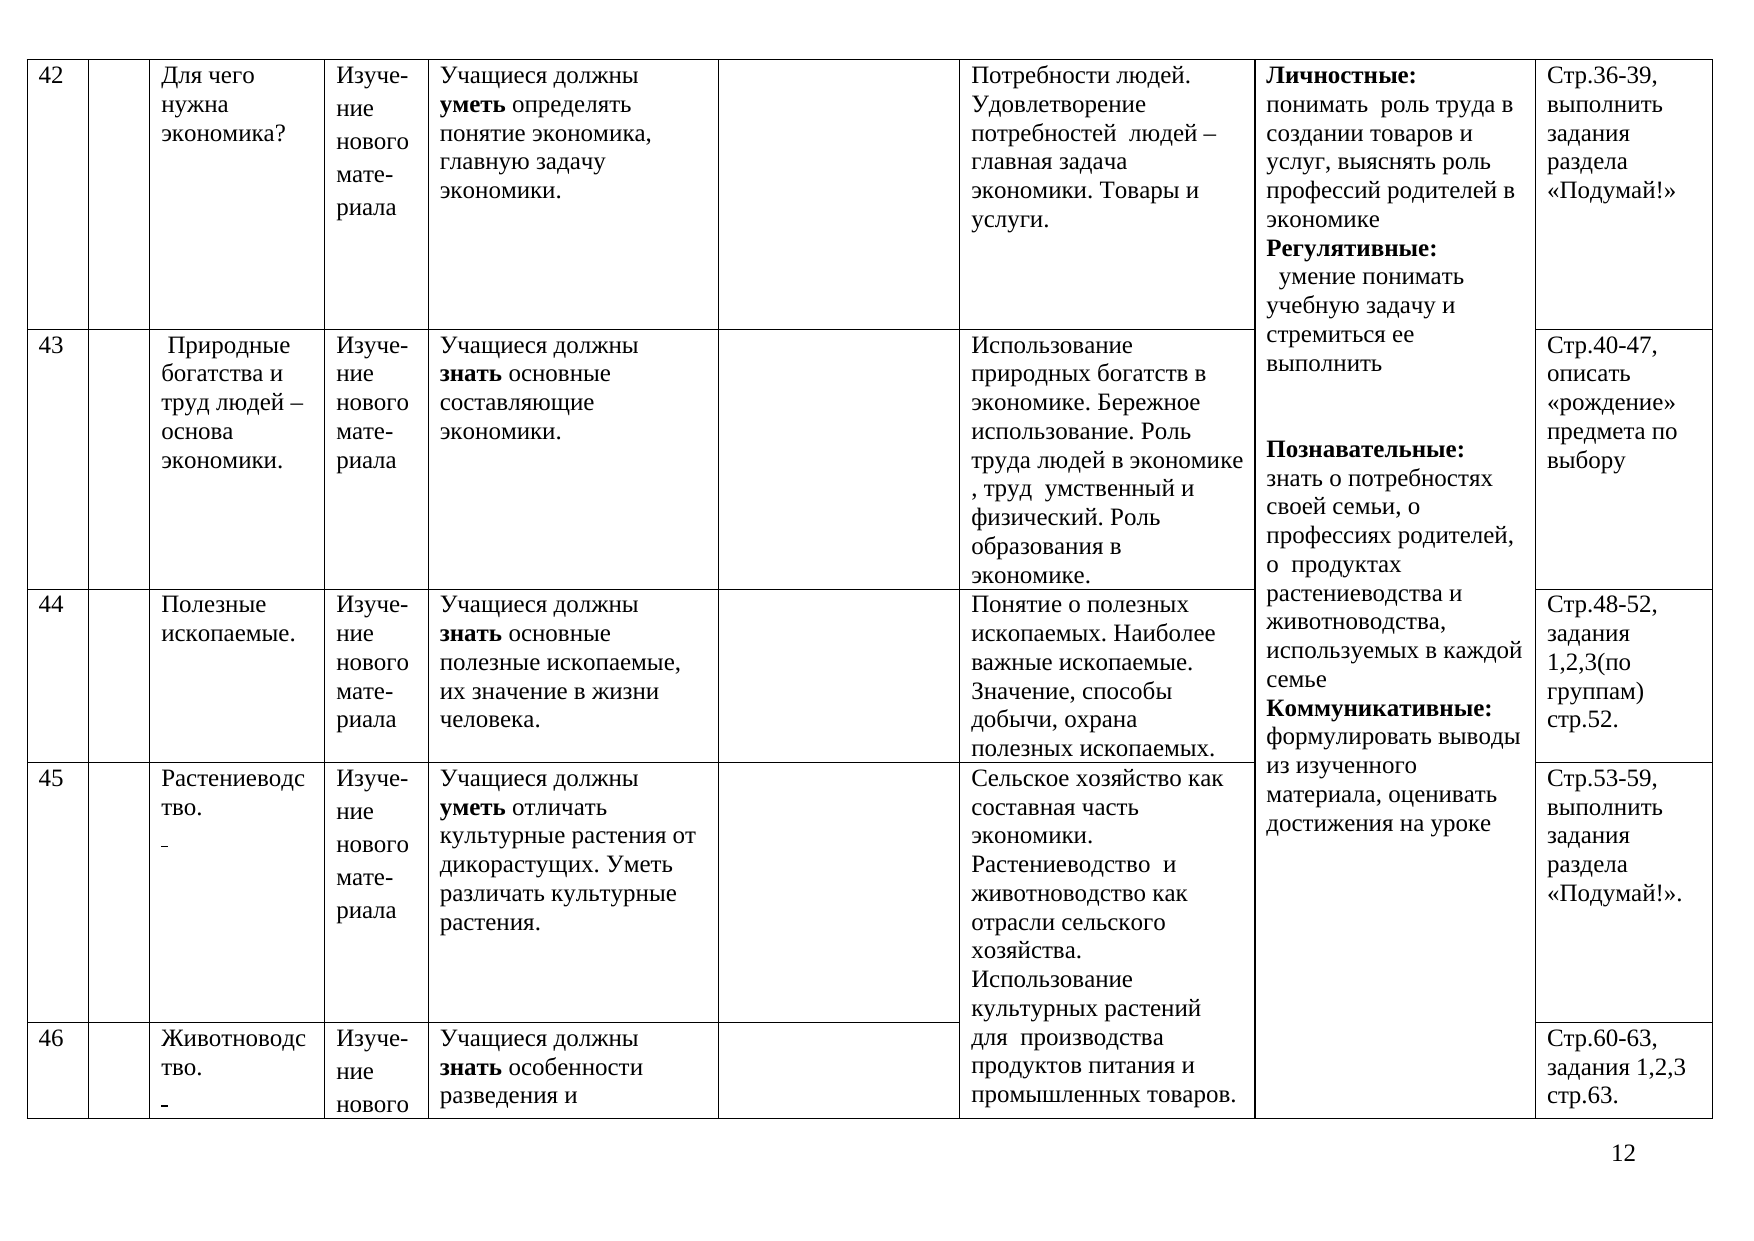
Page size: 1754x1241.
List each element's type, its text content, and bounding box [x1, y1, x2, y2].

table_cell Стр.40-47, описать «рождение» предмета по выбору [1536, 330, 1712, 588]
table_cell [89, 1023, 149, 1118]
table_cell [429, 1023, 718, 1118]
table_cell [89, 763, 149, 1022]
table_cell Для чего нужна экономика? [150, 60, 324, 329]
table_cell Растениеводство. [150, 763, 324, 1022]
table_cell Личностные: понимать роль труда в создании товаров и услуг, выяснять роль профессий родителей в экономике Регулятивные: умение понимать учебную задачу и стремиться ее выполнить Познавательные: знать о потребностях своей семьи, о профессиях родителей, о продуктах растениеводства и животноводства, используемых в каждой семье Коммуникативные: формулировать выводы из изученного материала, оценивать достижения на уроке [1256, 60, 1535, 1118]
table_cell 42 [28, 60, 88, 329]
table_cell Учащиеся должны уметь определять понятие экономика, главную задачу экономики. [429, 60, 718, 329]
table_cell [719, 1023, 959, 1118]
table_cell Стр.36-39, выполнить задания раздела «Подумай!» [1536, 60, 1712, 329]
table_cell Сельское хозяйство как составная часть экономики. Растениеводство и животноводство как отрасли сельского хозяйства. Использование культурных растений для производства продуктов питания и промышленных товаров. Классификация культурных растений: зерновые, кормовые, прядильные культуры, овощи, фрукты, цветы. Содержание и разведение домашних сельскохозяйственных животных, их роль в экономике. Труд растениеводов и животноводов. [960, 763, 1254, 1118]
table_cell Понятие о полезных ископаемых. Наиболее важные ископаемые. Значение, способы добычи, охрана полезных ископаемых. [960, 590, 1254, 762]
table_cell [89, 590, 149, 762]
table_cell Потребности людей. Удовлетворение потребностей людей – главная задача экономики. Товары и услуги. [960, 60, 1254, 329]
table_cell [719, 330, 959, 588]
table_cell 43 [28, 330, 88, 588]
table_cell Изуче-ние нового мате-риала [325, 60, 428, 329]
table_cell [719, 60, 959, 329]
table_cell [89, 60, 149, 329]
table_cell Стр.53-59, выполнить задания раздела «Подумай!». [1536, 763, 1712, 1022]
table_cell [89, 330, 149, 588]
table_cell 45 [28, 763, 88, 1022]
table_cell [1536, 1023, 1712, 1118]
table_cell 44 [28, 590, 88, 762]
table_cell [325, 1023, 428, 1118]
table_cell [719, 590, 959, 762]
table_cell Учащиеся должны знать основные составляющие экономики. [429, 330, 718, 588]
table_cell Использование природных богатств в экономике. Бережное использование. Роль труда людей в экономике , труд умственный и физический. Роль образования в экономике. [960, 330, 1254, 588]
table_cell Учащиеся должны знать основные полезные ископаемые, их значение в жизни человека. [429, 590, 718, 762]
table_cell Природные богатства и труд людей – основа экономики. [150, 330, 324, 588]
table_cell Полезные ископаемые. [150, 590, 324, 762]
table_cell Учащиеся должны уметь отличать культурные растения от дикорастущих. Уметь различать культурные растения. [429, 763, 718, 1022]
table_cell Изуче-ние нового мате-риала [325, 590, 428, 762]
table_cell Животноводство. [150, 1023, 324, 1118]
table_cell Стр.48-52, задания 1,2,3(по группам) стр.52. [1536, 590, 1712, 762]
table_cell [719, 763, 959, 1022]
table_cell Изуче-ние нового мате-риала [325, 330, 428, 588]
table_cell 46 [28, 1023, 88, 1118]
table_cell Изуче-ние нового мате-риала [325, 763, 428, 1022]
